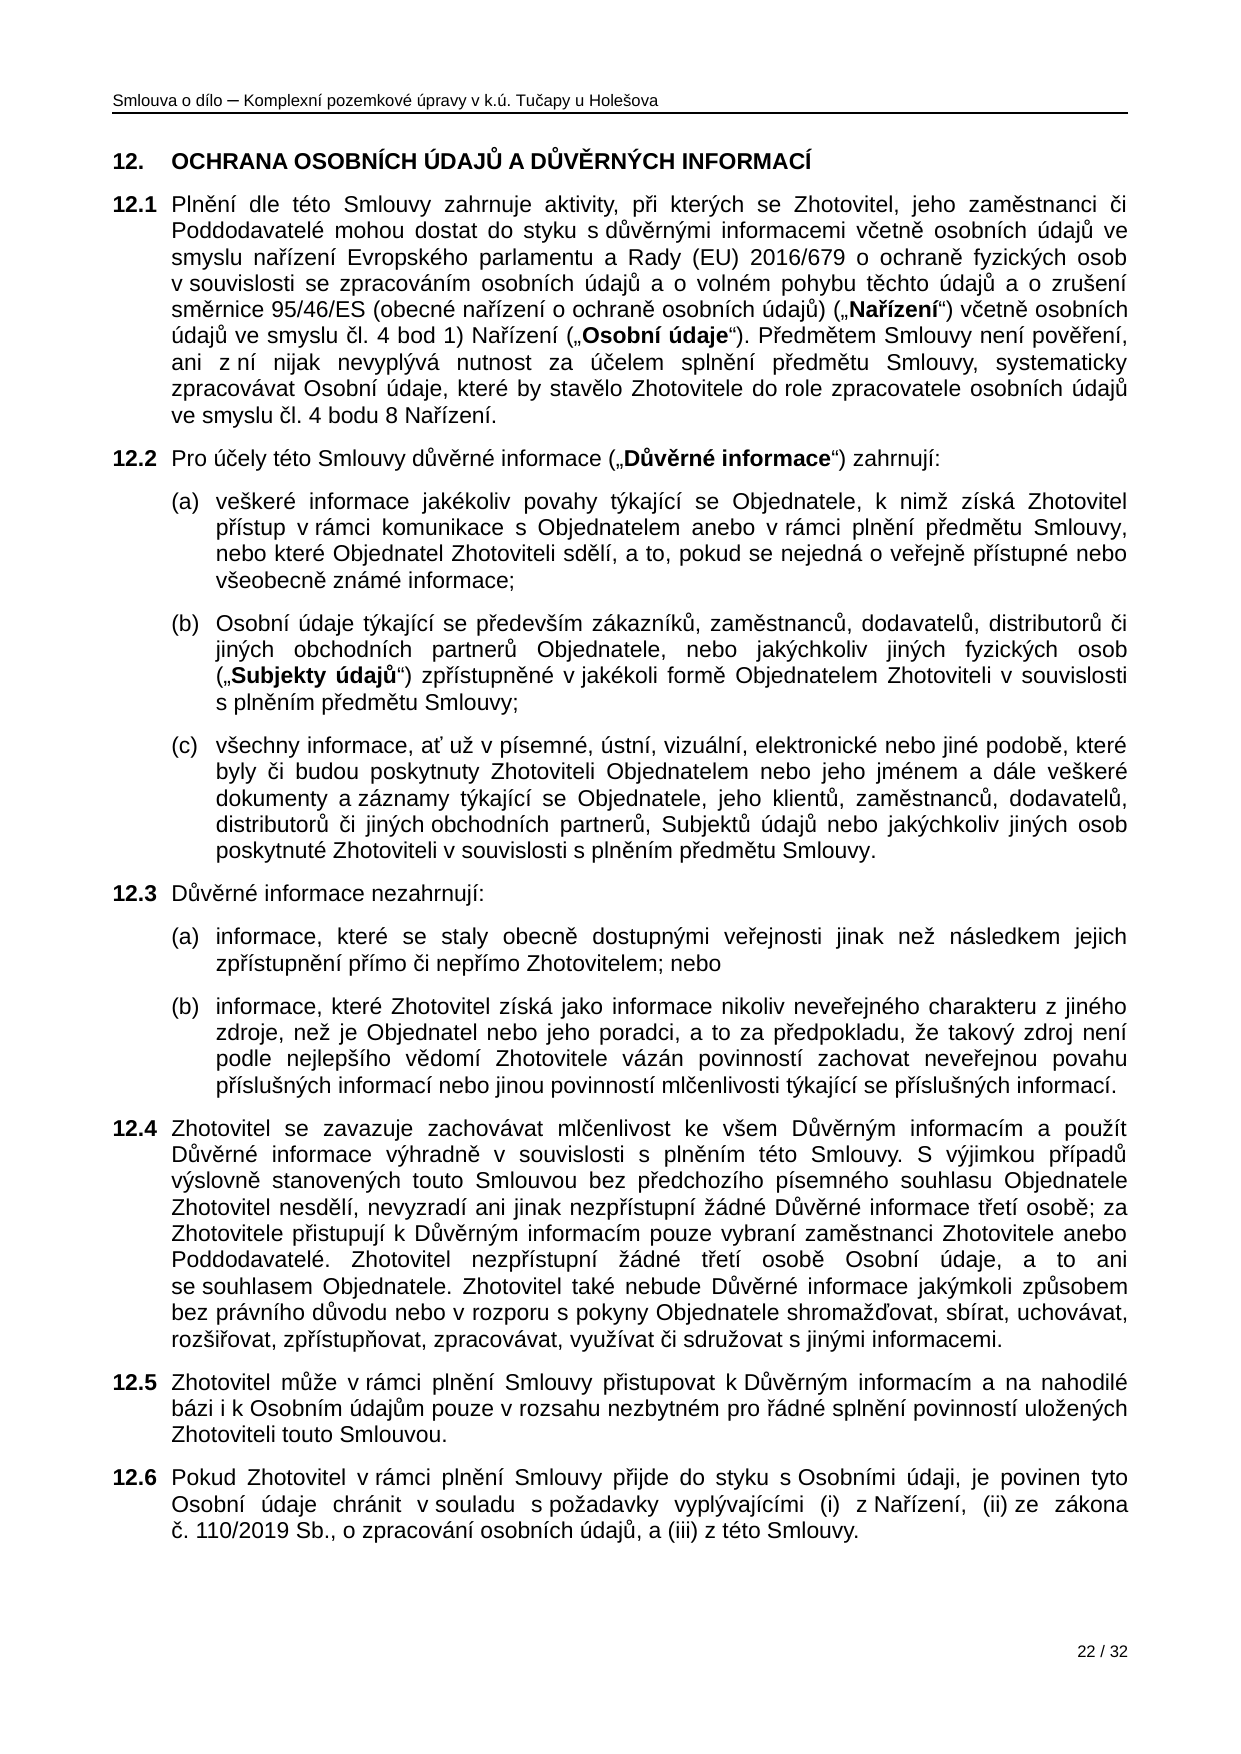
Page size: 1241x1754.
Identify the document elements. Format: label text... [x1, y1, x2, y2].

text Důvěrné informace nezahrnují: [112, 880, 1128, 907]
text Osobní údaje týkající se především zákazníků, zaměstnanců, dodavatelů, distributorů či jiných obchodních partnerů Objednatele, nebo jakýchkoliv jiných fyzických osob („Subjekty údajů“) zpřístupněné v jakékoli formě Objednatelem Zhotoviteli v souvislosti s plněním předmětu Smlouvy; [171, 610, 1128, 715]
text Plnění dle této Smlouvy zahrnuje aktivity, při kterých se Zhotovitel, jeho zaměstnanci či Poddodavatelé mohou dostat do styku s důvěrnými informacemi včetně osobních údajů ve smyslu nařízení Evropského parlamentu a Rady (EU) 2016/679 o ochraně fyzických osob v souvislosti se zpracováním osobních údajů a o volném pohybu těchto údajů a o zrušení směrnice 95/46/ES (obecné nařízení o ochraně osobních údajů) („Nařízení“) včetně osobních údajů ve smyslu čl. 4 bod 1) Nařízení („Osobní údaje“). Předmětem Smlouvy není pověření, ani z ní nijak nevyplývá nutnost za účelem splnění předmětu Smlouvy, systematicky zpracovávat Osobní údaje, které by stavělo Zhotovitele do role zpracovatele osobních údajů ve smyslu čl. 4 bodu 8 Nařízení. [112, 191, 1128, 428]
text Ochrana osobních údajů a Důvěrných informací [112, 148, 1128, 174]
text Zhotovitel se zavazuje zachovávat mlčenlivost ke všem Důvěrným informacím a použít Důvěrné informace výhradně v souvislosti s plněním této Smlouvy. S výjimkou případů výslovně stanovených touto Smlouvou bez předchozího písemného souhlasu Objednatele Zhotovitel nesdělí, nevyzradí ani jinak nezpřístupní žádné Důvěrné informace třetí osobě; za Zhotovitele přistupují k Důvěrným informacím pouze vybraní zaměstnanci Zhotovitele anebo Poddodavatelé. Zhotovitel nezpřístupní žádné třetí osobě Osobní údaje, a to ani se souhlasem Objednatele. Zhotovitel také nebude Důvěrné informace jakýmkoli způsobem bez právního důvodu nebo v rozporu s pokyny Objednatele shromažďovat, sbírat, uchovávat, rozšiřovat, zpřístupňovat, zpracovávat, využívat či sdružovat s jinými informacemi. [112, 1115, 1128, 1352]
text Zhotovitel může v rámci plnění Smlouvy přistupovat k Důvěrným informacím a na nahodilé bázi i k Osobním údajům pouze v rozsahu nezbytném pro řádné splnění povinností uložených Zhotoviteli touto Smlouvou. [112, 1368, 1128, 1448]
text Pokud Zhotovitel v rámci plnění Smlouvy přijde do styku s Osobními údaji, je povinen tyto Osobní údaje chránit v souladu s požadavky vyplývajícími (i) z Nařízení, (ii) ze zákona č. 110/2019 Sb., o zpracování osobních údajů, a (iii) z této Smlouvy. [112, 1464, 1128, 1543]
list informace, které Zhotovitel získá jako informace nikoliv neveřejného charakteru z jiného zdroje, než je Objednatel nebo jeho poradci, a to za předpokladu, že takový zdroj není podle nejlepšího vědomí Zhotovitele vázán povinností zachovat neveřejnou povahu příslušných informací nebo jinou povinností mlčenlivosti týkající se příslušných informací. [171, 993, 1128, 1098]
text Pro účely této Smlouvy důvěrné informace („Důvěrné informace“) zahrnují: [112, 444, 1128, 471]
list informace, které se staly obecně dostupnými veřejnosti jinak než následkem jejich zpřístupnění přímo či nepřímo Zhotovitelem; nebo [171, 923, 1128, 976]
text všechny informace, ať už v písemné, ústní, vizuální, elektronické nebo jiné podobě, které byly či budou poskytnuty Zhotoviteli Objednatelem nebo jeho jménem a dále veškeré dokumenty a záznamy týkající se Objednatele, jeho klientů, zaměstnanců, dodavatelů, distributorů či jiných obchodních partnerů, Subjektů údajů nebo jakýchkoliv jiných osob poskytnuté Zhotoviteli v souvislosti s plněním předmětu Smlouvy. [171, 732, 1128, 863]
list veškeré informace jakékoliv povahy týkající se Objednatele, k nimž získá Zhotovitel přístup v rámci komunikace s Objednatelem anebo v rámci plnění předmětu Smlouvy, nebo které Objednatel Zhotoviteli sdělí, a to, pokud se nejedná o veřejně přístupné nebo všeobecně známé informace; [171, 488, 1128, 593]
